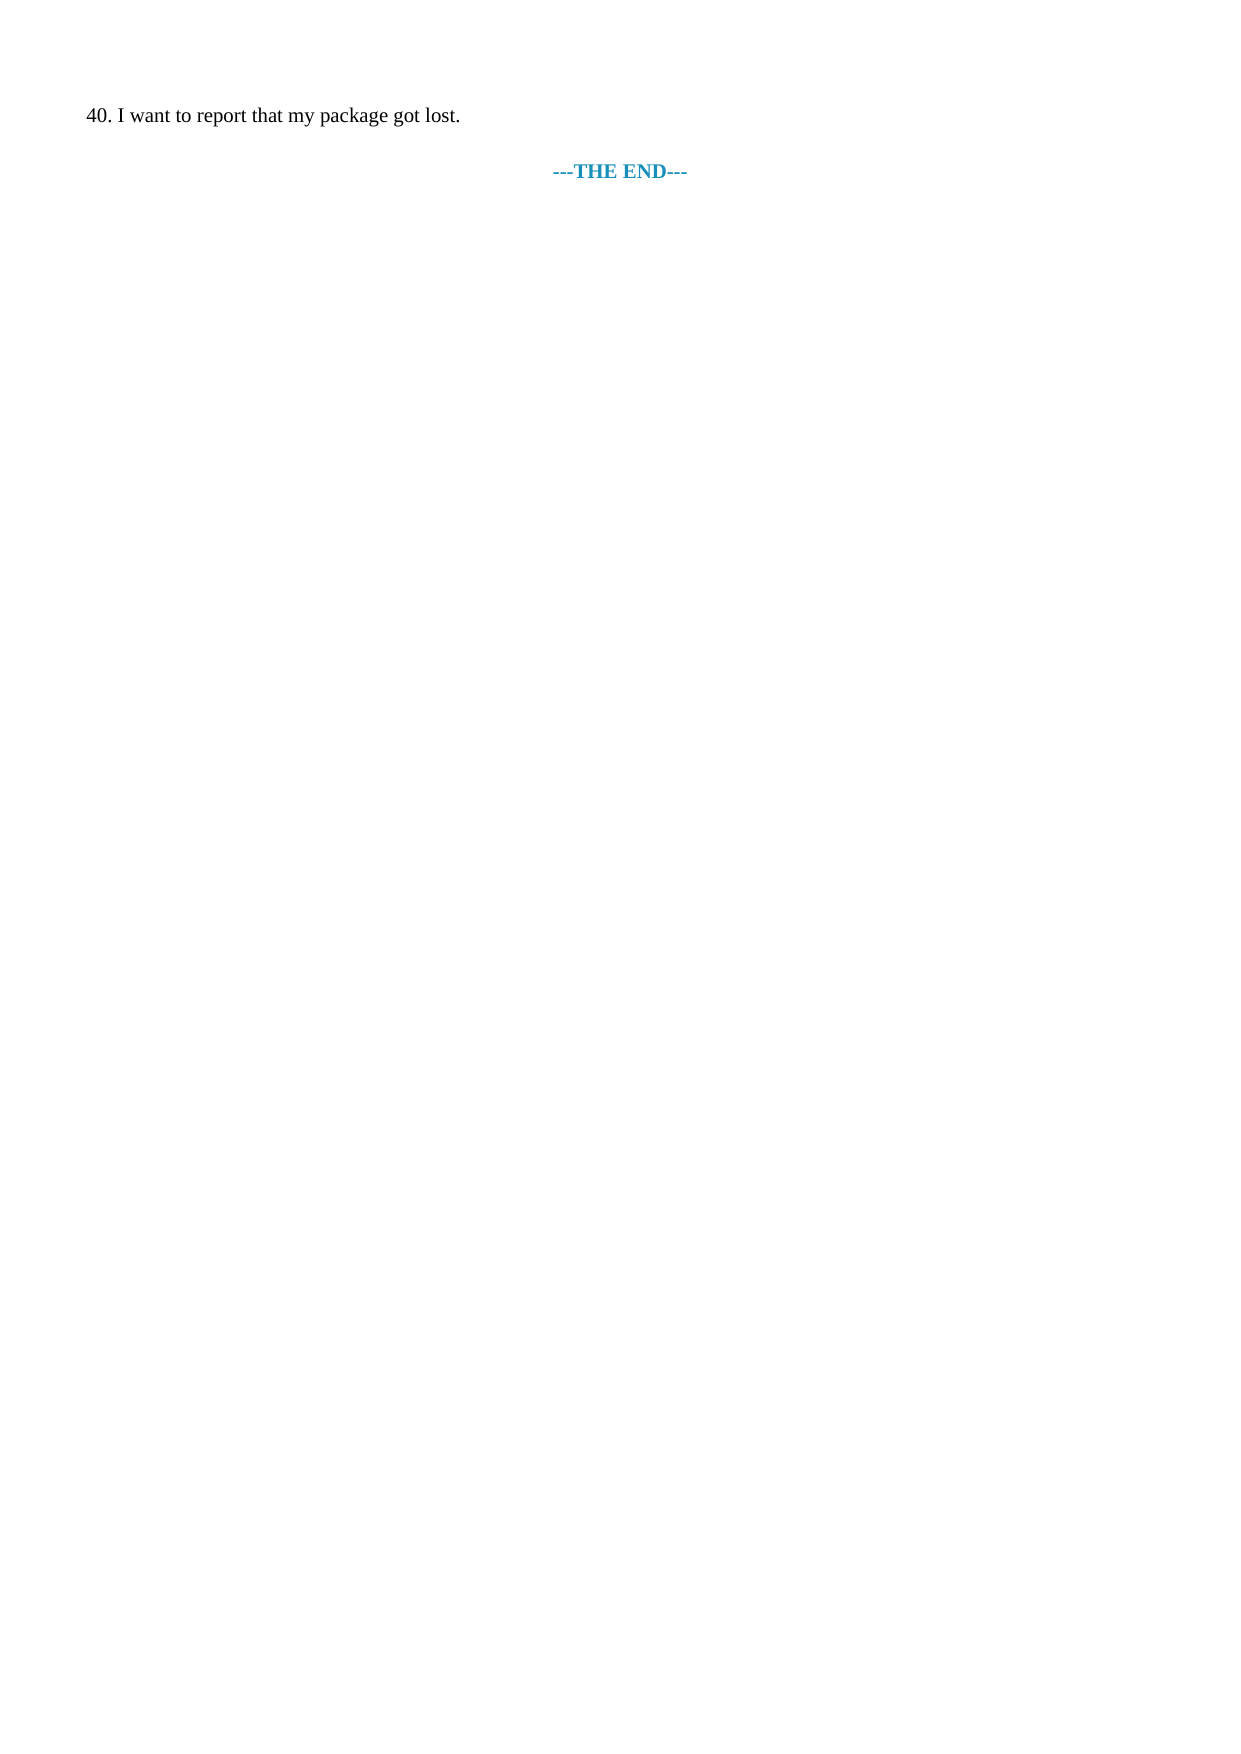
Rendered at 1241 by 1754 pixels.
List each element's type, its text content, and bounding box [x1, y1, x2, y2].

text ---THE END--- [75, 159, 1165, 183]
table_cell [77, 77, 1165, 137]
